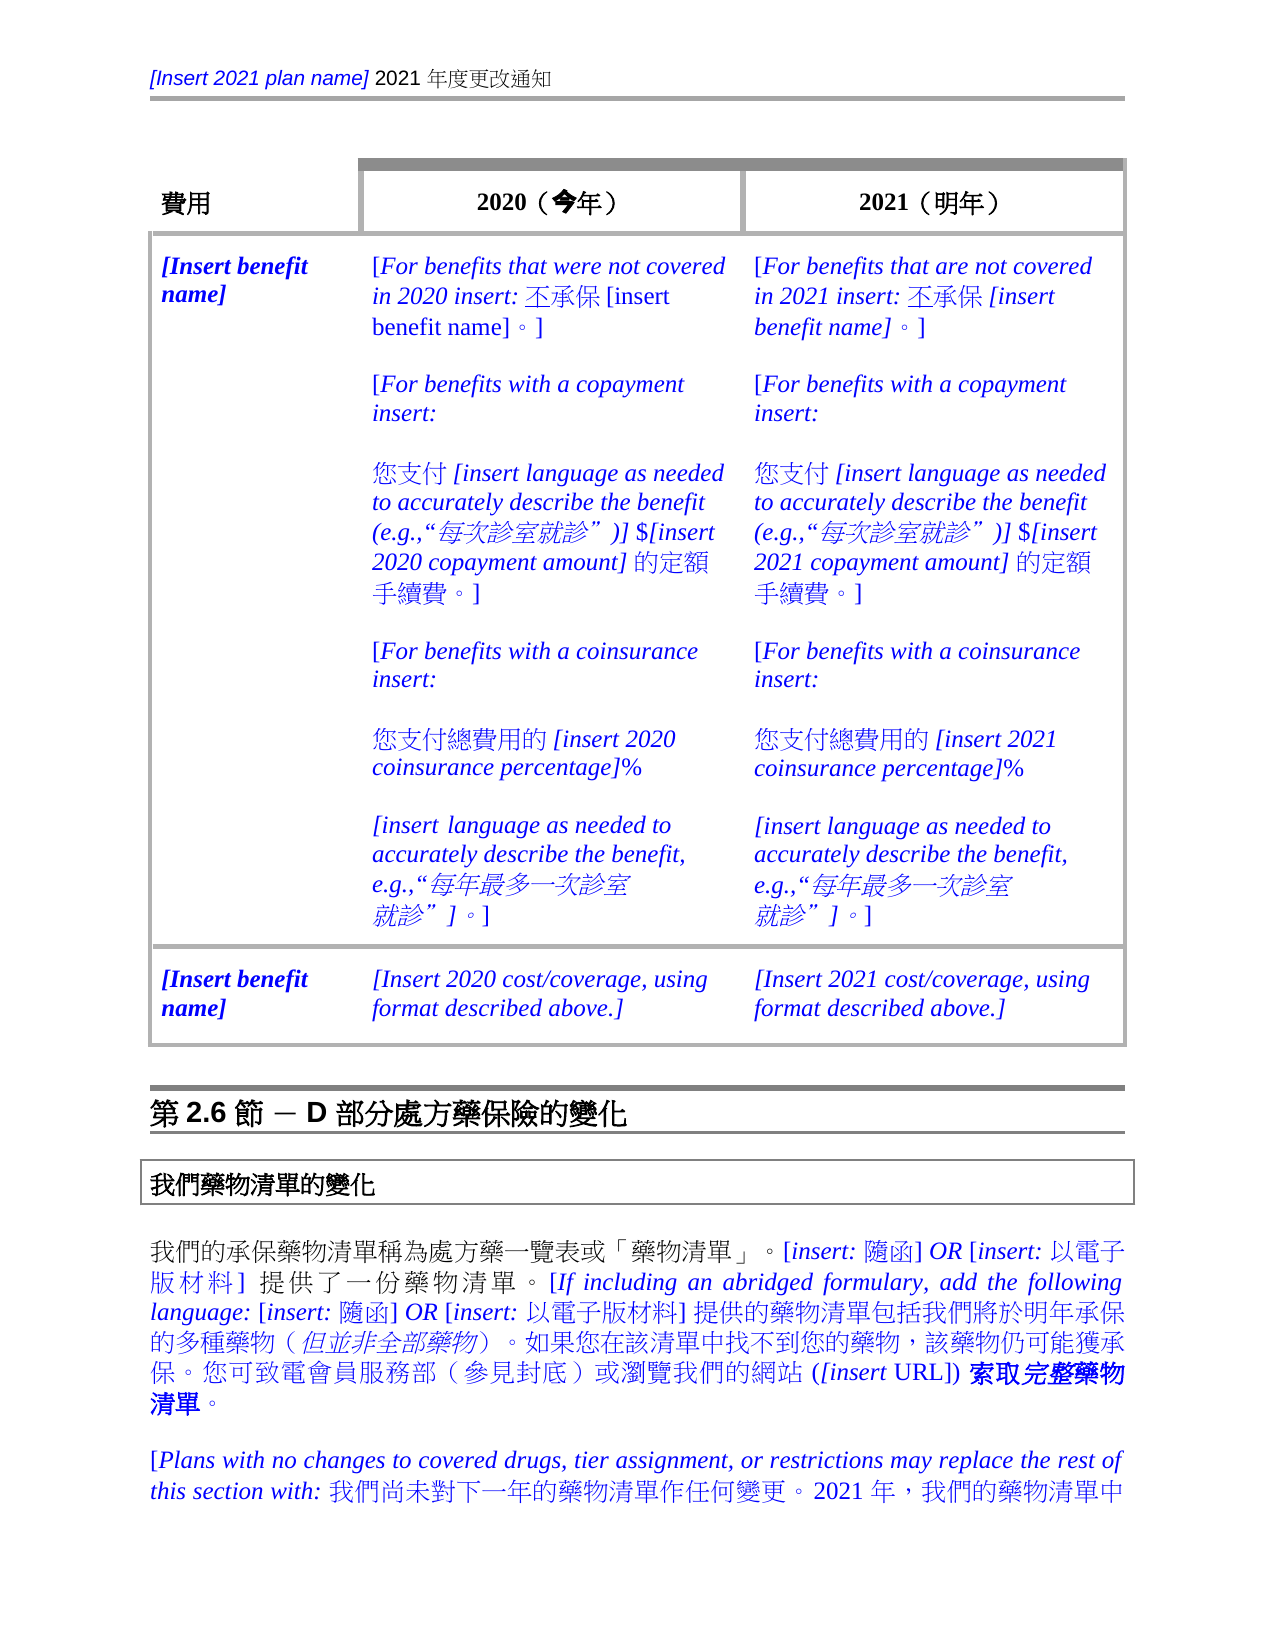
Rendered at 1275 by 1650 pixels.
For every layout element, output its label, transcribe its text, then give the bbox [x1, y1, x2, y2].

table_cell [Insert benefit name] [152, 945, 361, 1043]
table_header 費用 [150, 158, 358, 231]
subtitle 第 2.6 節 － D 部分處方藥保險的變化 [150, 1091, 1125, 1131]
table_cell [Insert 2020 cost/coverage, using format described above.] [361, 949, 743, 1043]
table_header 2020（今年） [364, 171, 740, 231]
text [150, 1445, 1125, 1504]
table_cell [For benefits that are not covered in 2021 insert: 不承保 [insert benefit name]。] [For benefits with a copayment insert: 您支付 [insert language as needed to accurately describe the benefit (e.g.,“每次診室就診”)] $[insert 2021 copayment amount] 的定額手續費。] [For benefits with a coinsurance insert: 您支付總費用的 [insert 2021 coinsurance percentage]% [insert language as needed to accurately describe the benefit, e.g.,“每年最多一次診室 就診”]。] [743, 236, 1123, 944]
table_cell [For benefits that were not covered in 2020 insert: 不承保 [insert benefit name]。] [For benefits with a copayment insert: 您支付 [insert language as needed to accurately describe the benefit (e.g.,“每次診室就診”)] $[insert 2020 copayment amount] 的定額手續費。] [For benefits with a coinsurance insert: 您支付總費用的 [insert 2020 coinsurance percentage]% [insert language as needed to accurately describe the benefit, e.g.,“每年最多一次診室 就診”]。] [361, 236, 743, 944]
table_cell [Insert 2021 cost/coverage, using format described above.] [743, 949, 1123, 1043]
text 我們的承保藥物清單稱為處方藥一覽表或「藥物清單」。[insert: 隨函] OR [insert: 以電子版材料] 提供了一份藥物清單。[If including an abridged formulary, add the following language: [insert: 隨函] OR [insert: 以電子版材料] 提供的藥物清單包括我們將於明年承保的多種藥物（但並非全部藥物）。如果您在該清單中找不到您的藥物，該藥物仍可能獲承保。您可致電會員服務部（參見封底）或瀏覽我們的網站 ([insert URL]) 索取完整藥物 清單。 [150, 1234, 1125, 1416]
table_cell [Insert benefit name] [152, 232, 361, 944]
table_header 2021（明年） [746, 171, 1123, 231]
subtitle 我們藥物清單的變化 [142, 1161, 1133, 1203]
